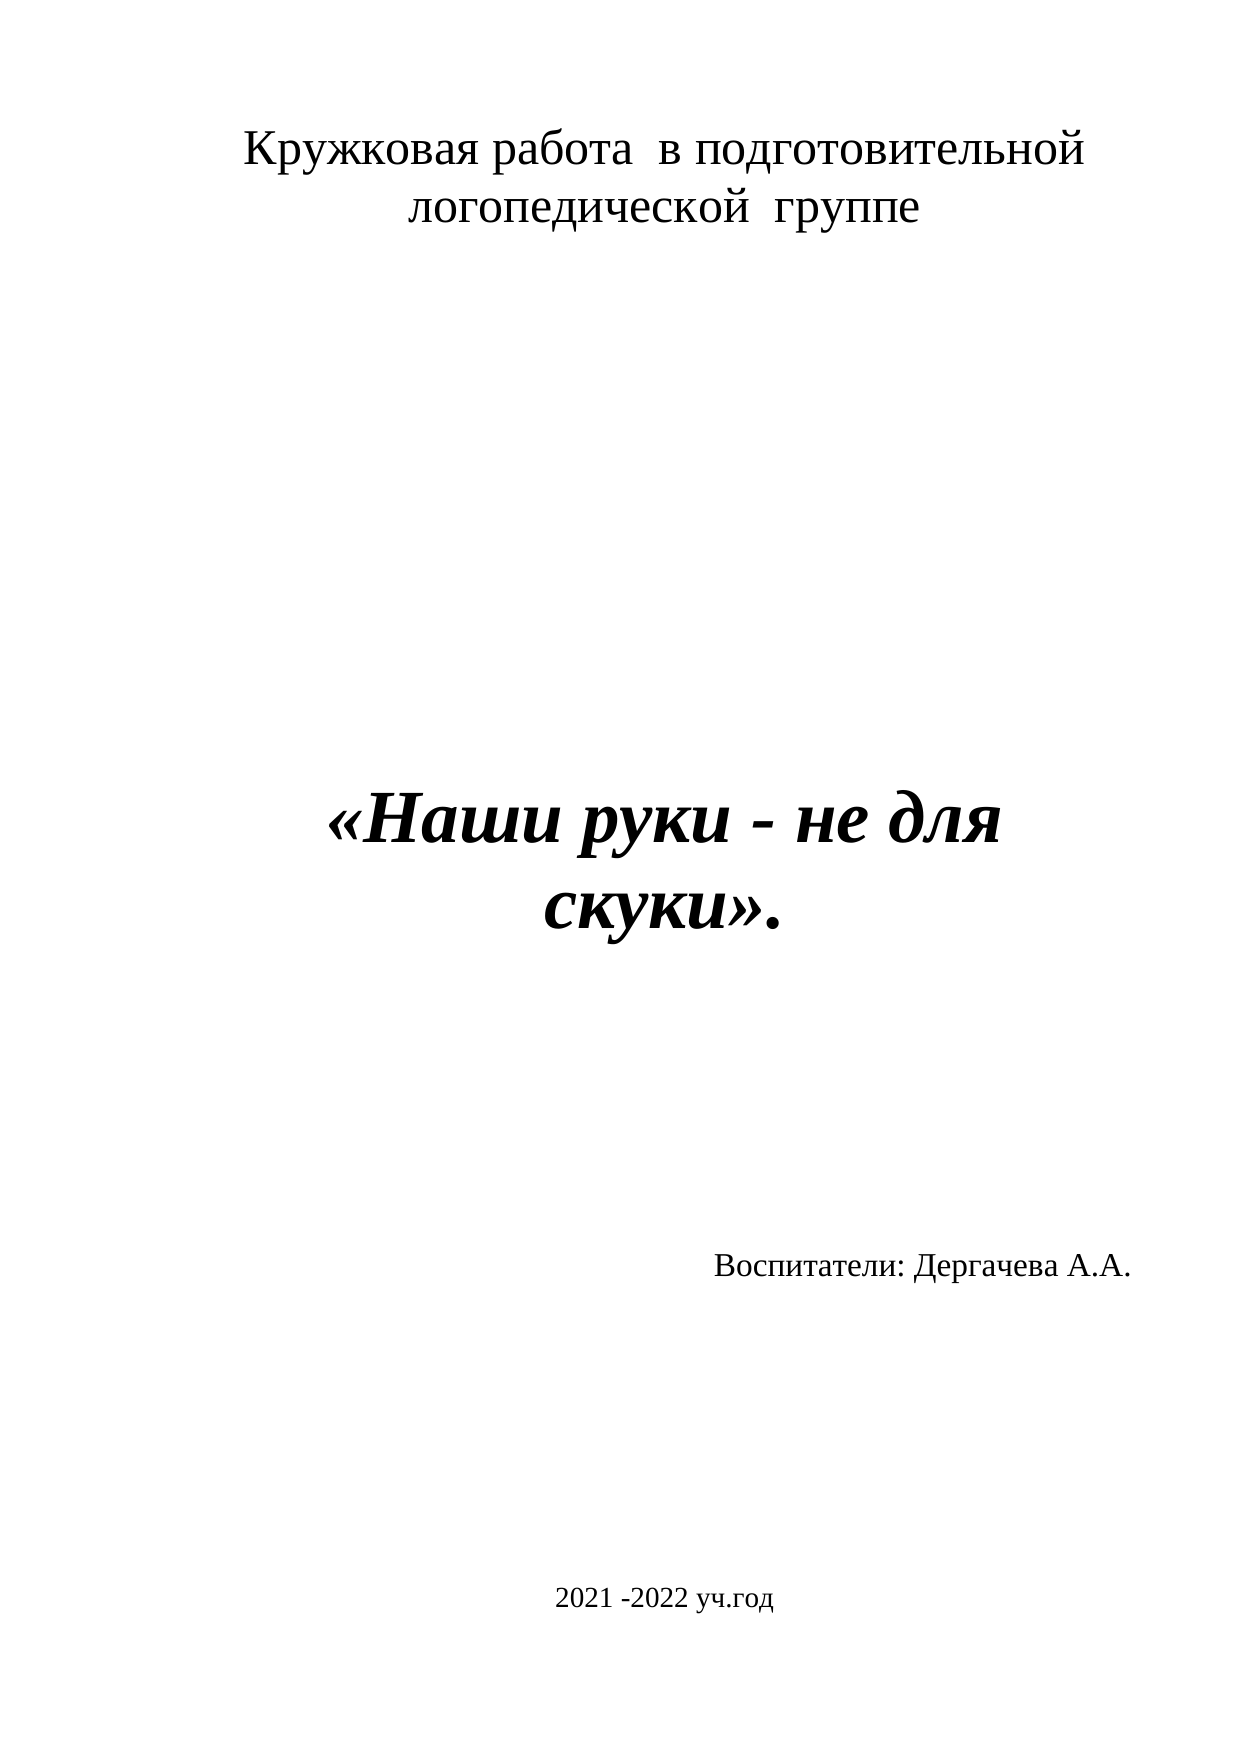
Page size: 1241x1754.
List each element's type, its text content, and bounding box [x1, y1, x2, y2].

text «Наши руки - не для [177, 772, 1152, 858]
text Воспитатели: Дергачева А.А. [177, 1245, 1152, 1284]
text Кружковая работа в подготовительной логопедической группе [177, 118, 1152, 233]
text 2021 -2022 уч.год [177, 1580, 1152, 1613]
text скуки». [177, 858, 1152, 945]
